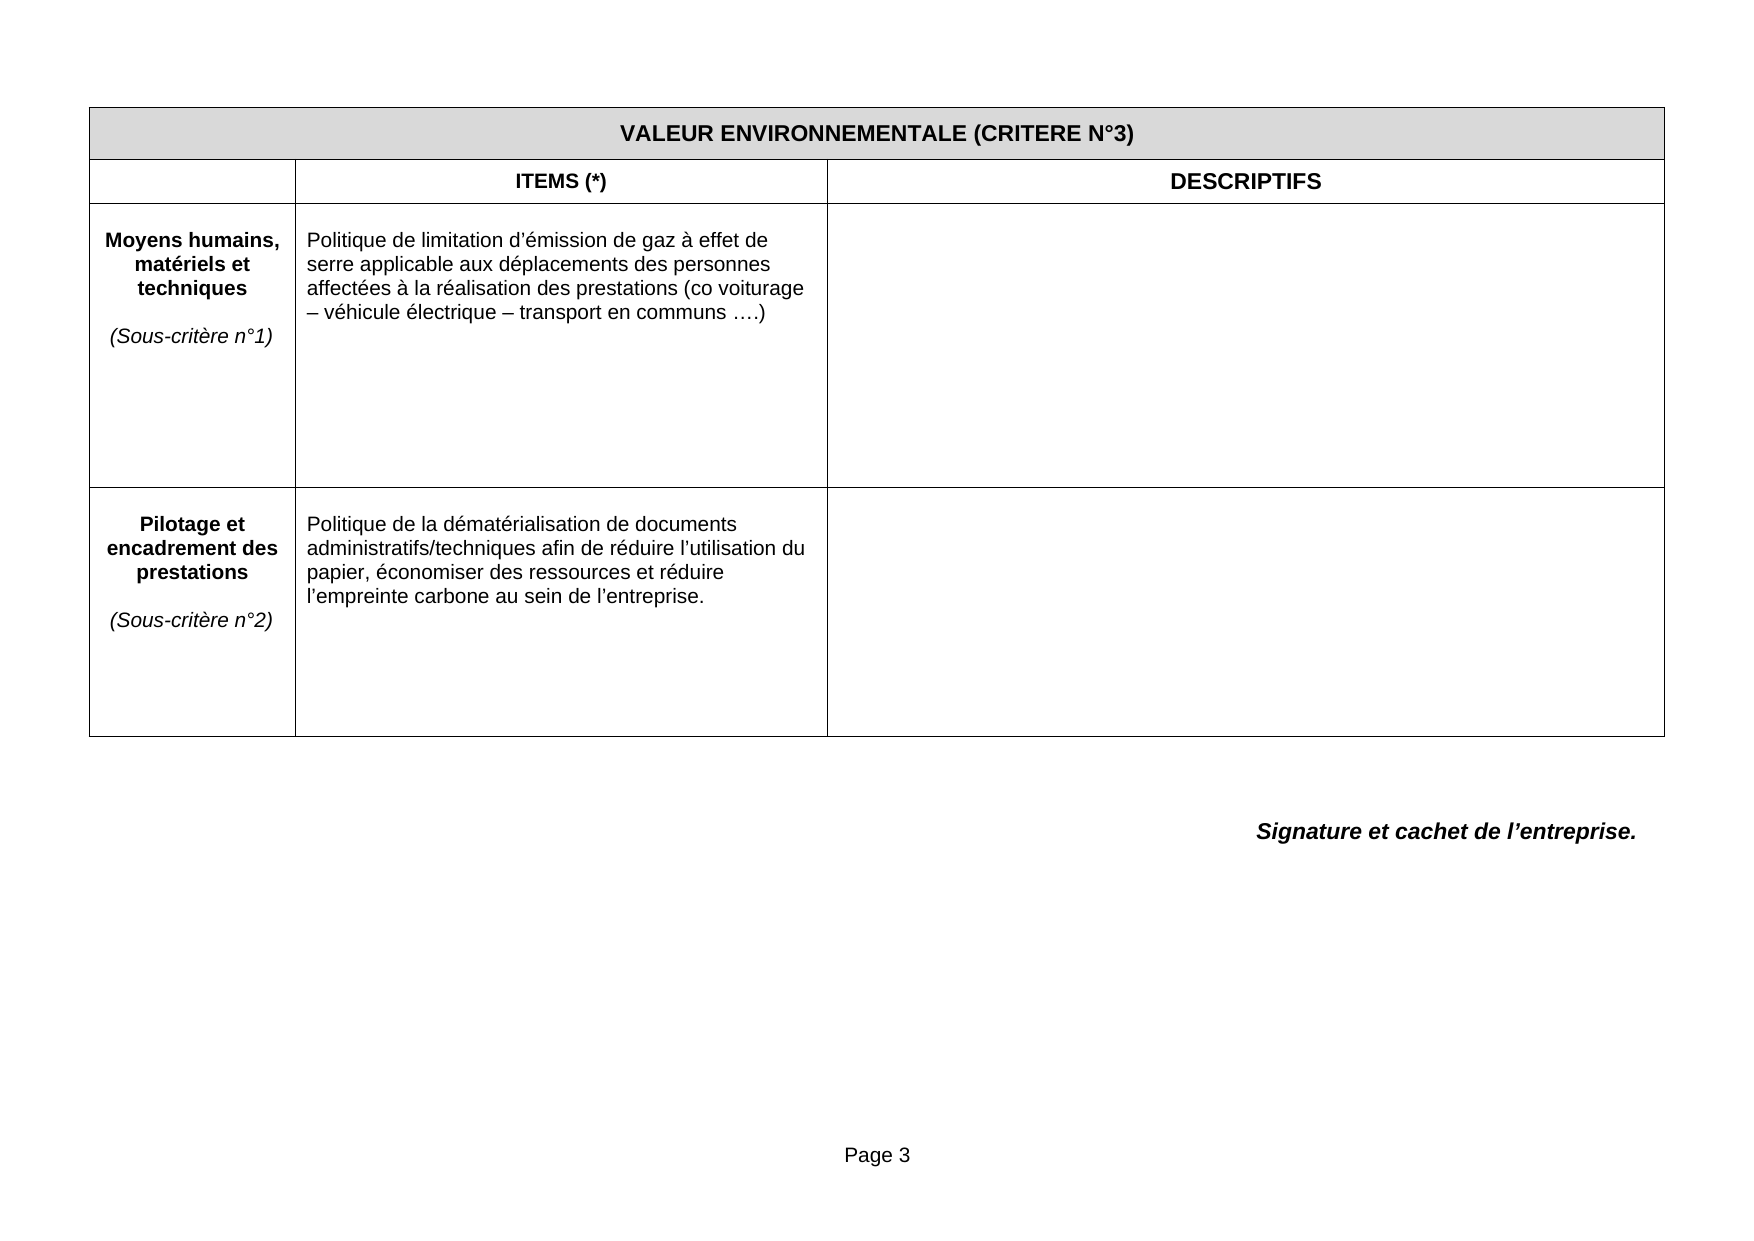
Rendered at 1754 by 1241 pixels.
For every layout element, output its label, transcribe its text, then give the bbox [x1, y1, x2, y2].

table_cell ITEMS (*) [296, 160, 827, 203]
table_cell Politique de la dématérialisation de documents administratifs/techniques afin de réduire l’utilisation du papier, économiser des ressources et réduire l’empreinte carbone au sein de l’entreprise. [296, 488, 827, 736]
table_cell DESCRIPTIFS [828, 160, 1664, 203]
table_cell [828, 488, 1664, 736]
table_cell Politique de limitation d’émission de gaz à effet de serre applicable aux déplacements des personnes affectées à la réalisation des prestations (co voiturage – véhicule électrique – transport en communs ….) [296, 204, 827, 487]
table_cell Moyens humains, matériels et techniques (Sous-critère n°1) [90, 204, 295, 487]
table_cell Pilotage et encadrement des prestations (Sous-critère n°2) [90, 488, 295, 736]
text Signature et cachet de l’entreprise. [103, 818, 1639, 844]
table_header VALEUR ENVIRONNEMENTALE (CRITERE N°3) [90, 108, 1664, 159]
table_cell [828, 204, 1664, 487]
table_cell [90, 160, 295, 203]
